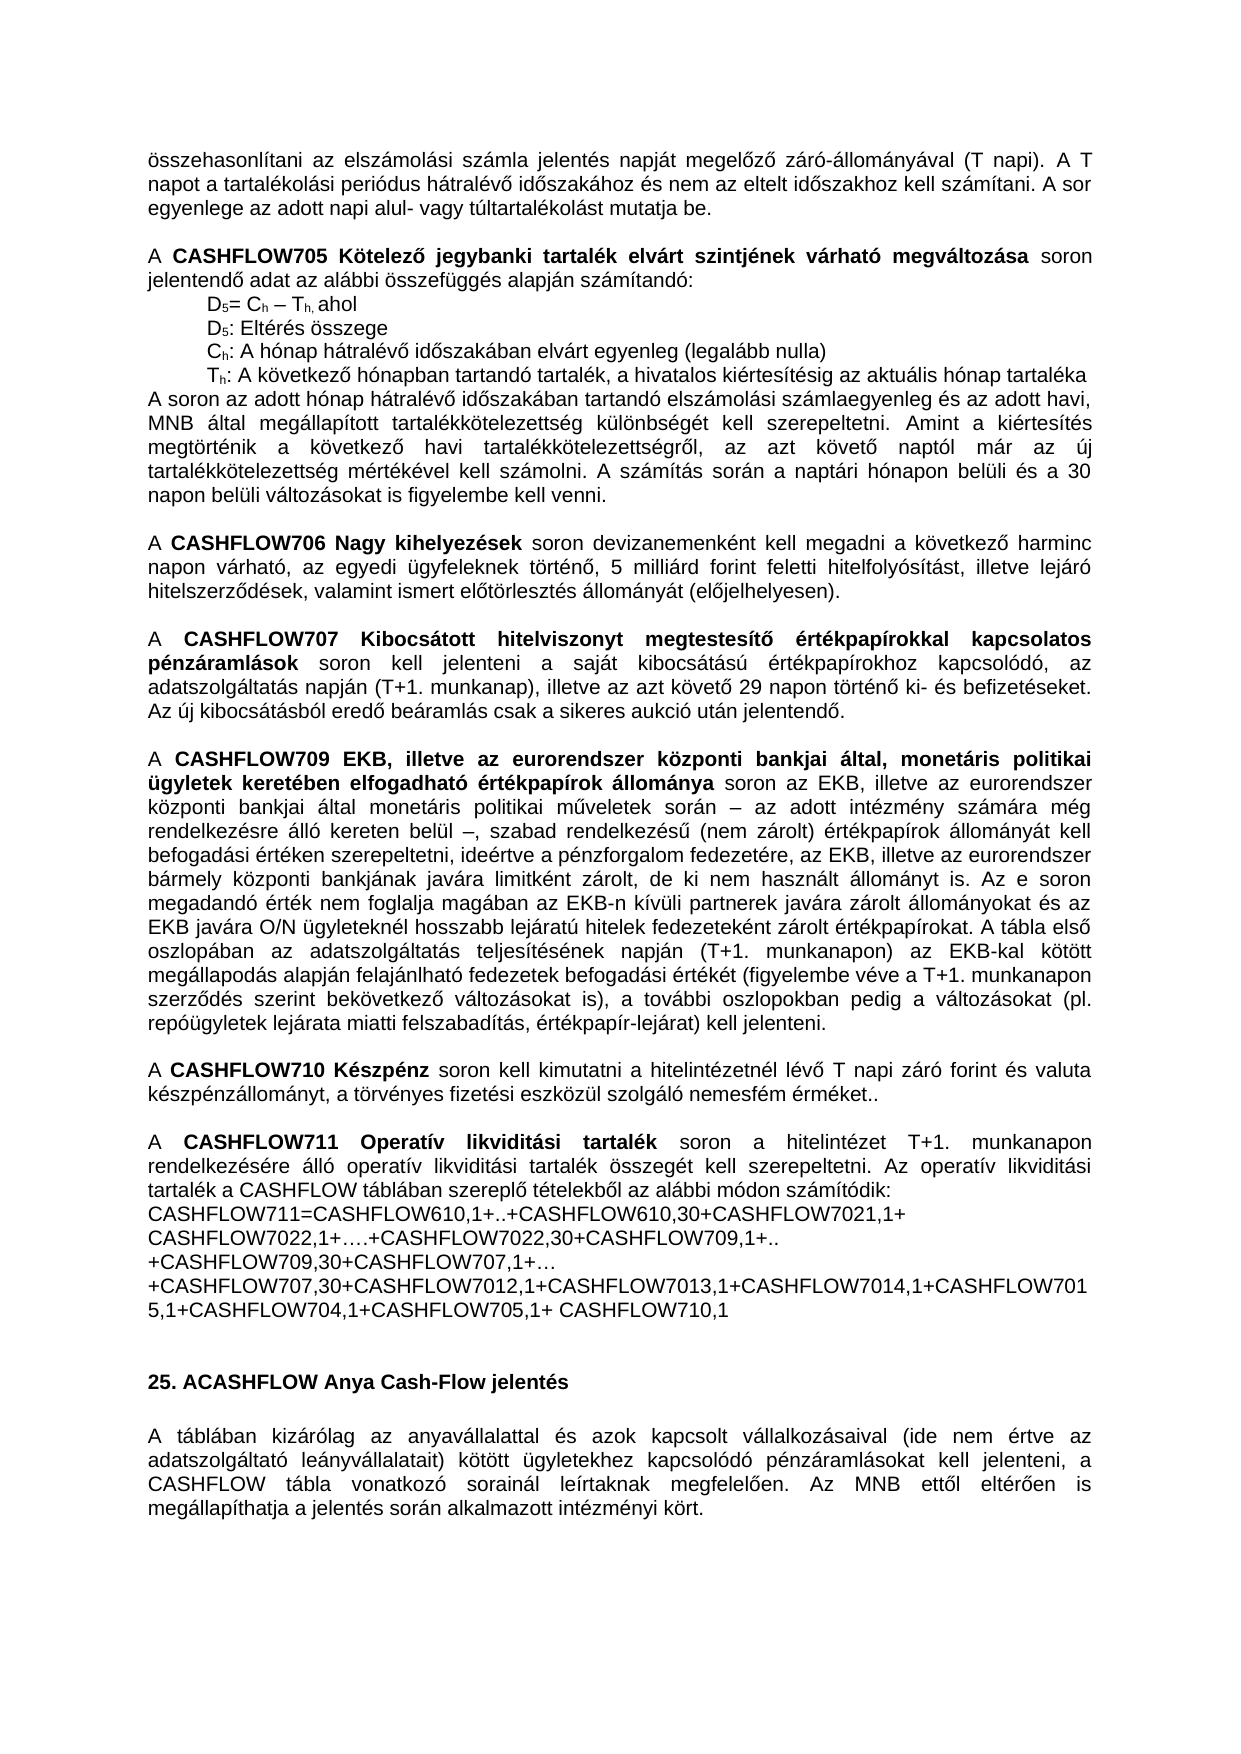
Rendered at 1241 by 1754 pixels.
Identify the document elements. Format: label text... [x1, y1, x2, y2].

text A CASHFLOW705 Kötelező jegybanki tartalék elvárt szintjének várható megváltozása soron jelentendő adat az alábbi összefüggés alapján számítandó: [148, 243, 1093, 291]
text Ch: A hónap hátralévő időszakában elvárt egyenleg (legalább nulla) [207, 339, 1093, 363]
text Th: A következő hónapban tartandó tartalék, a hivatalos kiértesítésig az aktuális hónap tartaléka [207, 363, 1093, 387]
text A CASHFLOW711 Operatív likviditási tartalék soron a hitelintézet T+1. munkanapon rendelkezésére álló operatív likviditási tartalék összegét kell szerepeltetni. Az operatív likviditási tartalék a CASHFLOW táblában szereplő tételekből az alábbi módon számítódik: [148, 1130, 1093, 1202]
text A soron az adott hónap hátralévő időszakában tartandó elszámolási számlaegyenleg és az adott havi, MNB által megállapított tartalékkötelezettség különbségét kell szerepeltetni. Amint a kiértesítés megtörténik a következő havi tartalékkötelezettségről, az azt követő naptól már az új tartalékkötelezettség mértékével kell számolni. A számítás során a naptári hónapon belüli és a 30 napon belüli változásokat is figyelembe kell venni. [148, 387, 1093, 507]
text D5: Eltérés összege [207, 315, 1093, 339]
subtitle 25. ACASHFLOW Anya Cash-Flow jelentés [148, 1370, 1093, 1394]
text D5= Ch – Th, ahol [207, 291, 1093, 315]
text A CASHFLOW707 Kibocsátott hitelviszonyt megtestesítő értékpapírokkal kapcsolatos pénzáramlások soron kell jelenteni a saját kibocsátású értékpapírokhoz kapcsolódó, az adatszolgáltatás napján (T+1. munkanap), illetve az azt követő 29 napon történő ki- és befizetéseket. Az új kibocsátásból eredő beáramlás csak a sikeres aukció után jelentendő. [148, 627, 1093, 723]
text A táblában kizárólag az anyavállalattal és azok kapcsolt vállalkozásaival (ide nem értve az adatszolgáltató leányvállalatait) kötött ügyletekhez kapcsolódó pénzáramlásokat kell jelenteni, a CASHFLOW tábla vonatkozó sorainál leírtaknak megfelelően. Az MNB ettől eltérően is megállapíthatja a jelentés során alkalmazott intézményi kört. [148, 1424, 1093, 1520]
text CASHFLOW711=CASHFLOW610,1+..+CASHFLOW610,30+CASHFLOW7021,1+ CASHFLOW7022,1+….+CASHFLOW7022,30+CASHFLOW709,1+..+CASHFLOW709,30+CASHFLOW707,1+…+CASHFLOW707,30+CASHFLOW7012,1+CASHFLOW7013,1+CASHFLOW7014,1+CASHFLOW7015,1+CASHFLOW704,1+CASHFLOW705,1+ CASHFLOW710,1 [148, 1202, 1093, 1322]
text A CASHFLOW709 EKB, illetve az eurorendszer központi bankjai által, monetáris politikai ügyletek keretében elfogadható értékpapírok állománya soron az EKB, illetve az eurorendszer központi bankjai által monetáris politikai műveletek során – az adott intézmény számára még rendelkezésre álló kereten belül –, szabad rendelkezésű (nem zárolt) értékpapírok állományát kell befogadási értéken szerepeltetni, ideértve a pénzforgalom fedezetére, az EKB, illetve az eurorendszer bármely központi bankjának javára limitként zárolt, de ki nem használt állományt is. Az e soron megadandó érték nem foglalja magában az EKB-n kívüli partnerek javára zárolt állományokat és az EKB javára O/N ügyleteknél hosszabb lejáratú hitelek fedezeteként zárolt értékpapírokat. A tábla első oszlopában az adatszolgáltatás teljesítésének napján (T+1. munkanapon) az EKB-kal kötött megállapodás alapján felajánlható fedezetek befogadási értékét (figyelembe véve a T+1. munkanapon szerződés szerint bekövetkező változásokat is), a további oszlopokban pedig a változásokat (pl. repóügyletek lejárata miatti felszabadítás, értékpapír-lejárat) kell jelenteni. [148, 747, 1093, 1034]
text A CASHFLOW706 Nagy kihelyezések soron devizanemenként kell megadni a következő harminc napon várható, az egyedi ügyfeleknek történő, 5 milliárd forint feletti hitelfolyósítást, illetve lejáró hitelszerződések, valamint ismert előtörlesztés állományát (előjelhelyesen). [148, 531, 1093, 603]
text A CASHFLOW710 Készpénz soron kell kimutatni a hitelintézetnél lévő T napi záró forint és valuta készpénzállományt, a törvényes fizetési eszközül szolgáló nemesfém érméket.. [148, 1058, 1093, 1106]
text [148, 148, 1093, 219]
